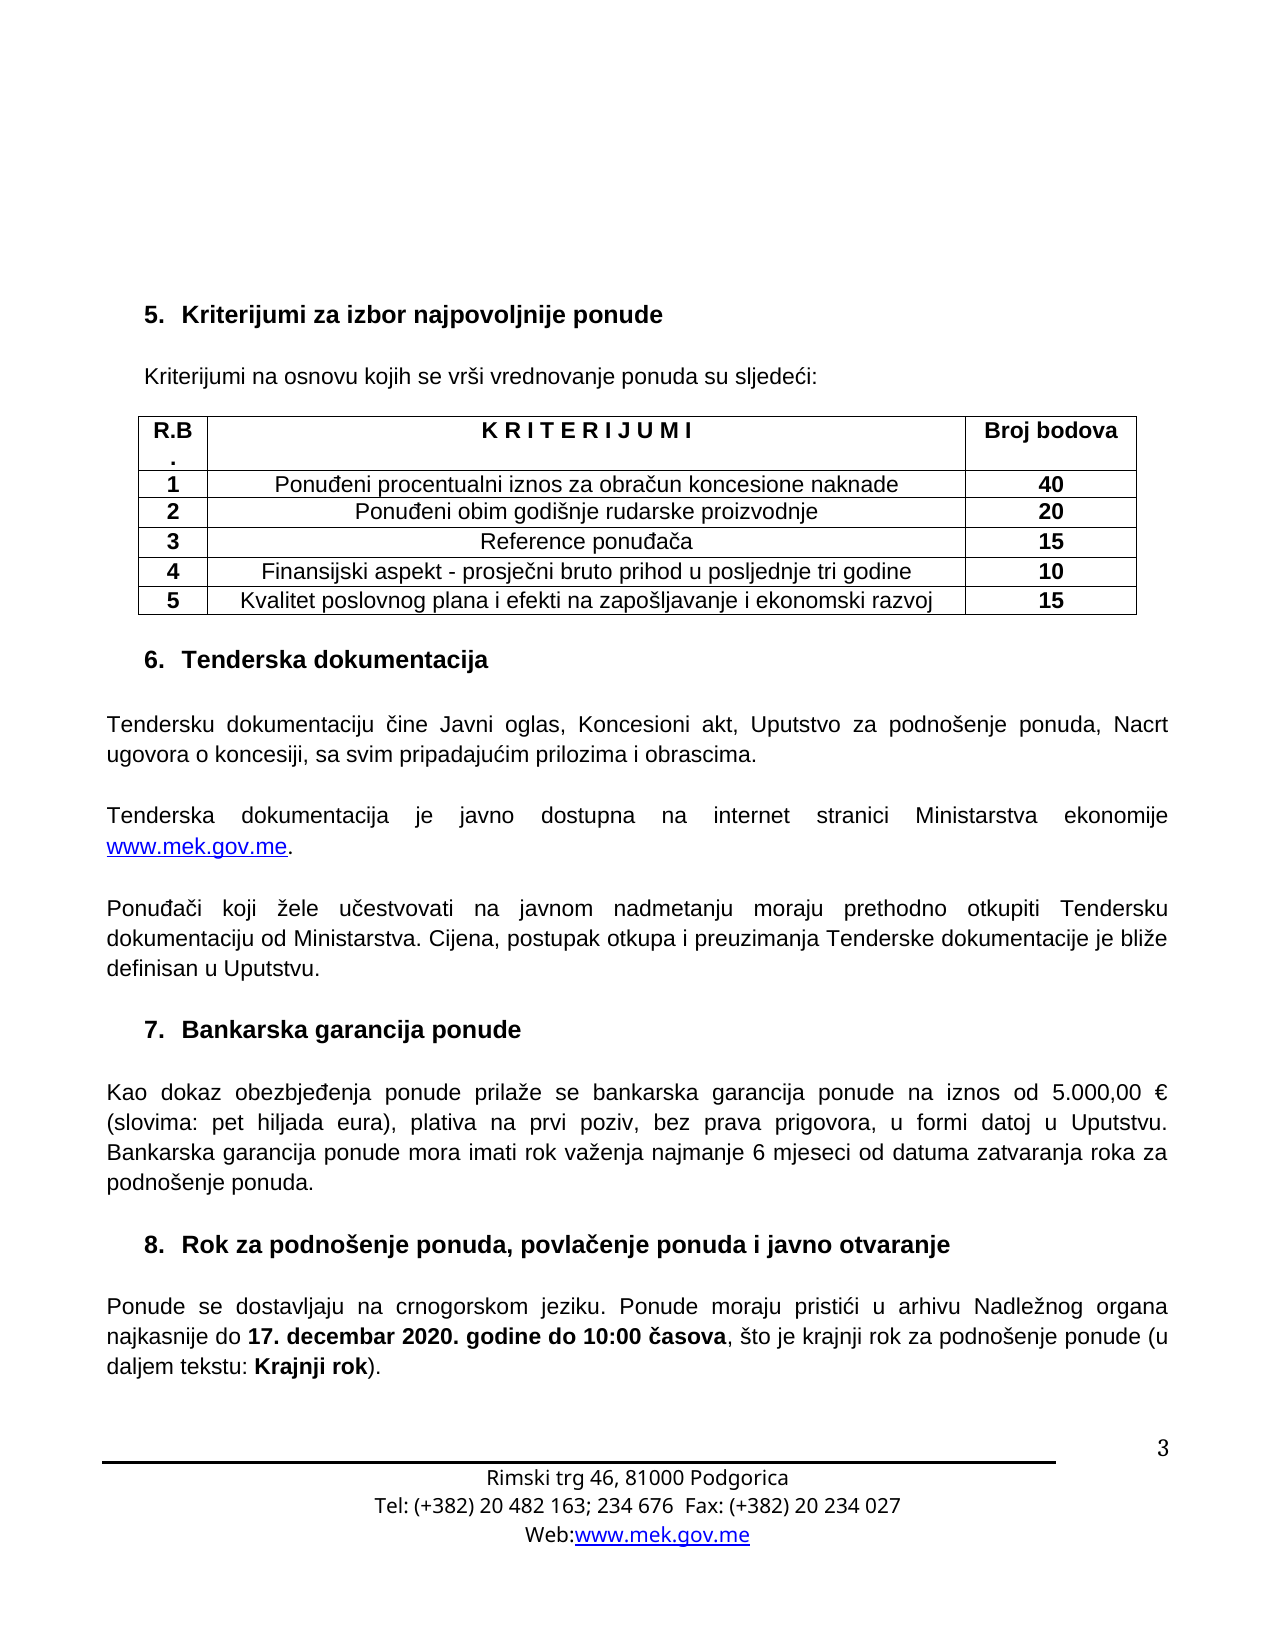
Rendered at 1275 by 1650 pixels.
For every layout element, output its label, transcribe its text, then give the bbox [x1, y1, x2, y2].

table_cell 10 [966, 558, 1136, 586]
table_cell 5 [139, 587, 207, 614]
text Kao dokaz obezbjeđenja ponude prilaže se bankarska garancija ponude na iznos od 5.000,00 € (slovima: pet hiljada eura), plativa na prvi poziv, bez prava prigovora, u formi datoj u Uputstvu. Bankarska garancija ponude mora imati rok važenja najmanje 6 mjeseci od datuma zatvaranja roka za podnošenje ponuda. [106, 1078, 1169, 1196]
table_header K R I T E R I J U M I [208, 417, 965, 470]
table_cell 2 [139, 498, 207, 527]
list Tenderska dokumentacija [144, 645, 1169, 674]
table_cell 40 [966, 471, 1136, 497]
text Kriterijumi na osnovu kojih se vrši vrednovanje ponuda su sljedeći: [106, 363, 1169, 390]
text Tenderska dokumentacija je javno dostupna na internet stranici Ministarstva ekonomije www.mek.gov.me. [106, 802, 1169, 860]
table_cell 4 [139, 558, 207, 586]
table_cell Ponuđeni procentualni iznos za obračun koncesione naknade [208, 471, 965, 497]
text Ponude se dostavljaju na crnogorskom jeziku. Ponude moraju pristići u arhivu Nadležnog organa najkasnije do 17. decembar 2020. godine do 10:00 časova, što je krajnji rok za podnošenje ponude (u daljem tekstu: Krajnji rok). [106, 1293, 1169, 1379]
table_cell 15 [966, 587, 1136, 614]
table_cell Kvalitet poslovnog plana i efekti na zapošljavanje i ekonomski razvoj [208, 587, 965, 614]
table_header Broj bodova [966, 417, 1136, 470]
table_cell 3 [139, 528, 207, 557]
text Tendersku dokumentaciju čine Javni oglas, Koncesioni akt, Uputstvo za podnošenje ponuda, Nacrt ugovora o koncesiji, sa svim pripadajućim prilozima i obrascima. [106, 711, 1169, 767]
table_cell 20 [966, 498, 1136, 527]
table_cell Ponuđeni obim godišnje rudarske proizvodnje [208, 498, 965, 527]
table_cell Finansijski aspekt - prosječni bruto prihod u posljednje tri godine [208, 558, 965, 586]
list Bankarska garancija ponude [144, 1015, 1169, 1044]
list Rok za podnošenje ponuda, povlačenje ponuda i javno otvaranje [144, 1229, 1169, 1258]
table_header R.B. [139, 417, 207, 470]
table_cell Reference ponuđača [208, 528, 965, 557]
list Kriterijumi za izbor najpovoljnije ponude [144, 300, 1169, 329]
table_cell 1 [139, 471, 207, 497]
text Ponuđači koji žele učestvovati na javnom nadmetanju moraju prethodno otkupiti Tendersku dokumentaciju od Ministarstva. Cijena, postupak otkupa i preuzimanja Tenderske dokumentacije je bliže definisan u Uputstvu. [106, 894, 1169, 981]
table_cell 15 [966, 528, 1136, 557]
